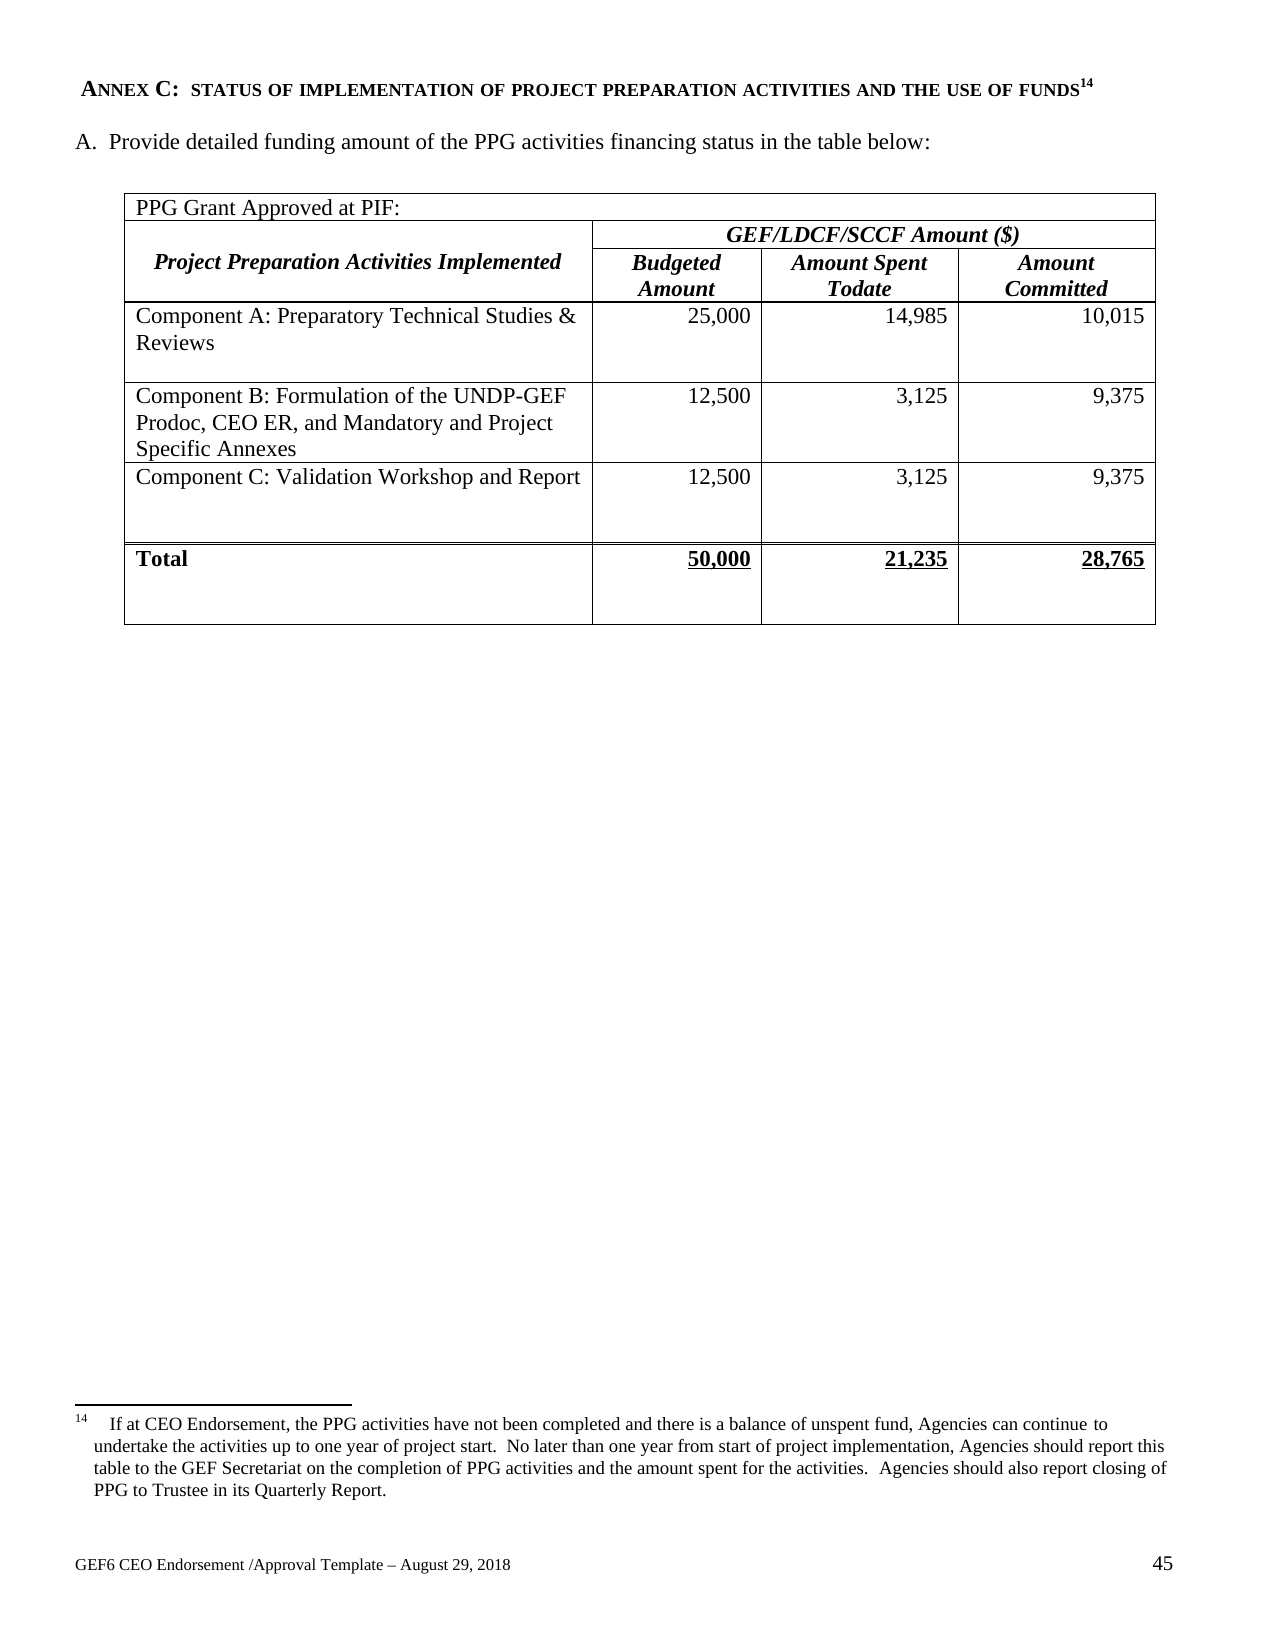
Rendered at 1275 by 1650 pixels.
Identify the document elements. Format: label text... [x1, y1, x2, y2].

table_cell 12,500 [593, 383, 761, 462]
table_cell Component B: Formulation of the UNDP-GEF Prodoc, CEO ER, and Mandatory and Project Specific Annexes [125, 383, 592, 462]
table_cell 25,000 [593, 303, 761, 382]
table_cell 3,125 [762, 463, 958, 542]
table_cell GEF/LDCF/SCCF Amount ($) [593, 221, 1155, 248]
table_cell Total [125, 545, 592, 624]
text Annex C: status of implementation of project preparation activities and the use of funds [75, 75, 1181, 101]
table_cell Component C: Validation Workshop and Report [125, 463, 592, 542]
text A. Provide detailed funding amount of the PPG activities financing status in the table below: [75, 128, 1181, 180]
table_cell Component A: Preparatory Technical Studies & Reviews [125, 303, 592, 382]
table_cell 10,015 [959, 303, 1155, 382]
table_cell 28,765 [959, 545, 1155, 624]
table_header PPG Grant Approved at PIF: [125, 194, 1155, 220]
table_cell 3,125 [762, 383, 958, 462]
table_cell Amount Committed [959, 249, 1155, 301]
table_cell 12,500 [593, 463, 761, 542]
table_cell 14,985 [762, 303, 958, 382]
table_cell 21,235 [762, 545, 958, 624]
table_cell 9,375 [959, 383, 1155, 462]
table_cell Project Preparation Activities Implemented [125, 221, 592, 301]
table_cell 50,000 [593, 545, 761, 624]
table_cell Amount Spent Todate [762, 249, 958, 301]
table_cell Budgeted Amount [593, 249, 761, 301]
table_cell 9,375 [959, 463, 1155, 542]
